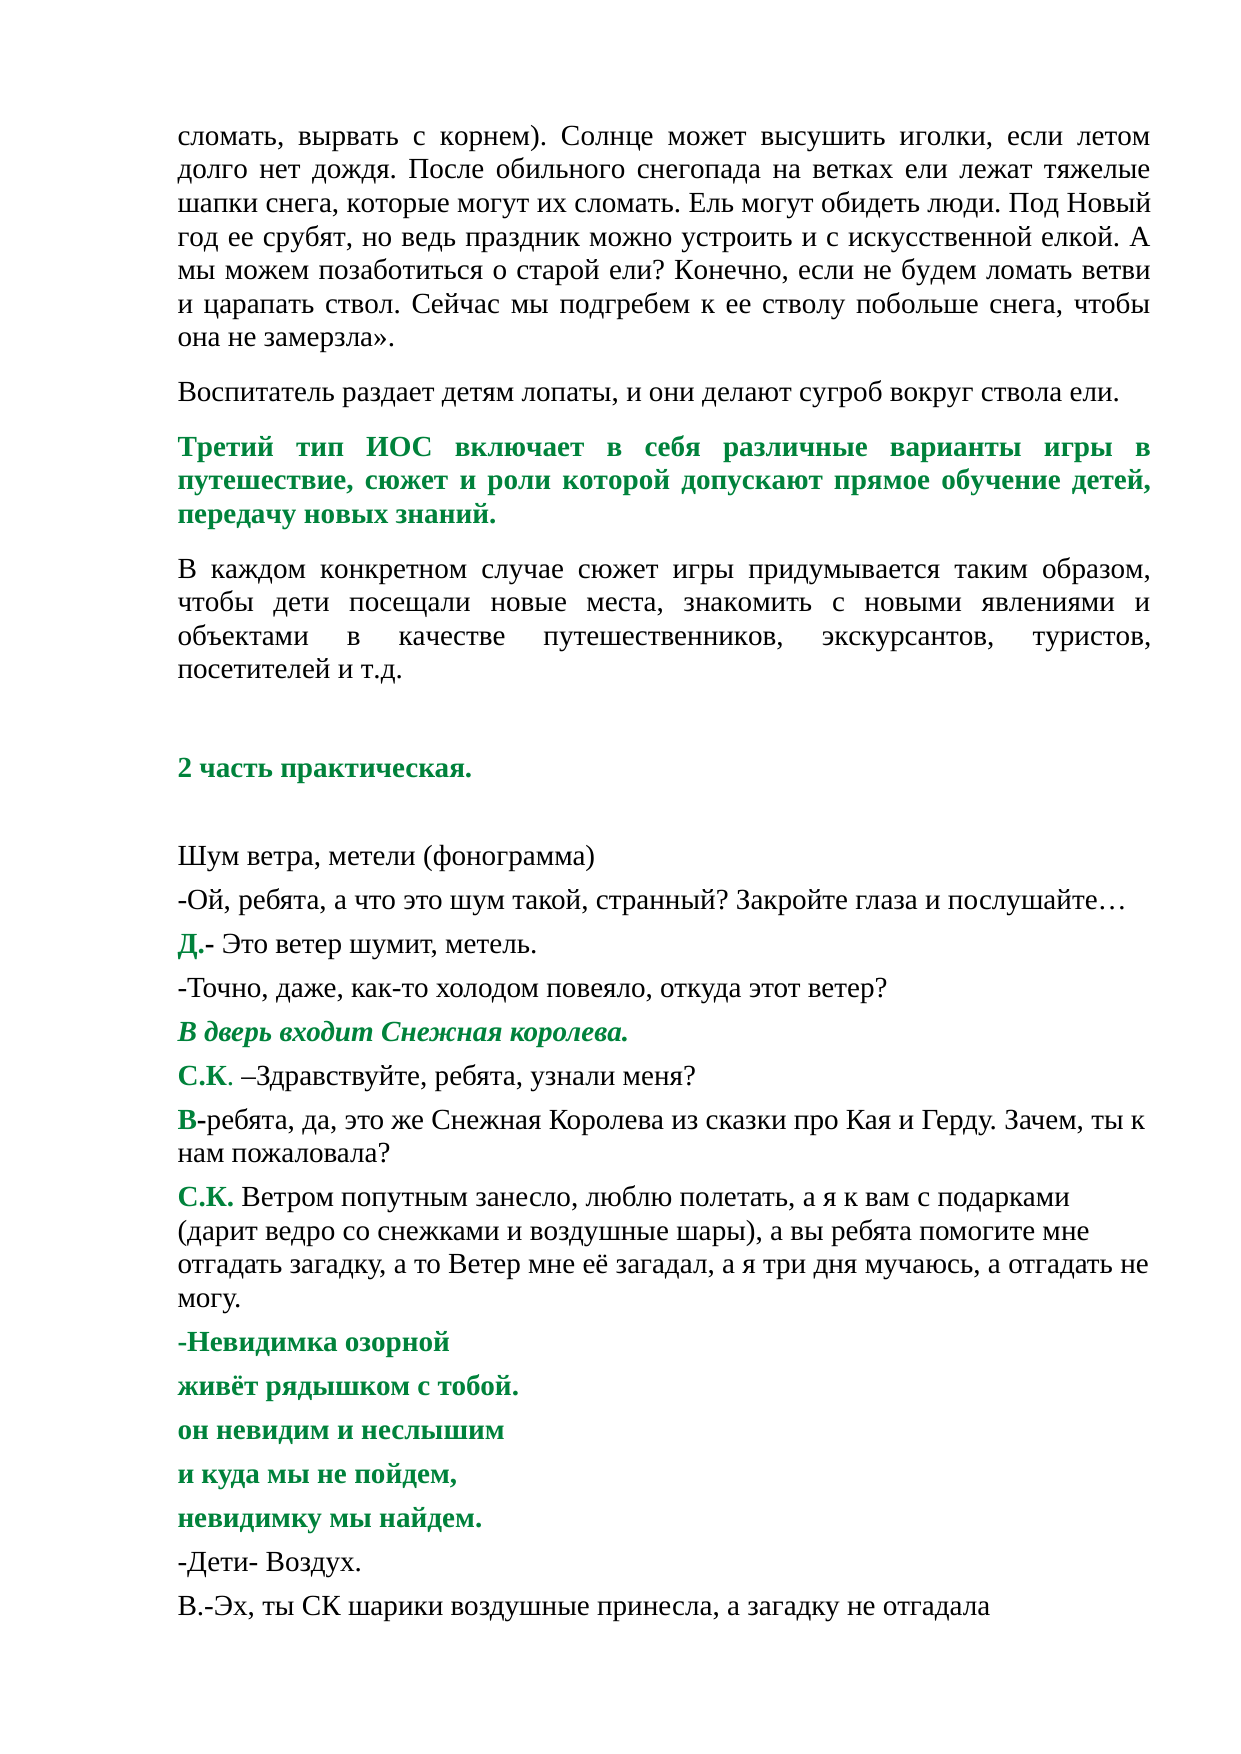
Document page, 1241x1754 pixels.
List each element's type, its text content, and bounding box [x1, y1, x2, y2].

text С.К. –Здравствуйте, ребята, узнали меня? [177, 1058, 1152, 1091]
text Шум ветра, метели (фонограмма) [177, 838, 1152, 872]
text -Дети- Воздух. [177, 1544, 1152, 1577]
text невидимку мы найдем. [177, 1500, 1152, 1533]
text Третий тип ИОС включает в себя различные варианты игры в путешествие, сюжет и роли которой допускают прямое обучение детей, передачу новых знаний. [177, 429, 1152, 529]
text живёт рядышком с тобой. [177, 1368, 1152, 1401]
text С.К. Ветром попутным занесло, люблю полетать, а я к вам с подарками (дарит ведро со снежками и воздушные шары), а вы ребята помогите мне отгадать загадку, а то Ветер мне её загадал, а я три дня мучаюсь, а отгадать не могу. [177, 1179, 1152, 1313]
text и куда мы не пойдем, [177, 1456, 1152, 1489]
text Воспитатель раздает детям лопаты, и они делают сугроб вокруг ствола ели. [177, 374, 1152, 408]
text -Невидимка озорной [177, 1324, 1152, 1357]
text -Точно, даже, как-то холодом повеяло, откуда этот ветер? [177, 970, 1152, 1003]
text В-ребята, да, это же Снежная Королева из сказки про Кая и Герду. Зачем, ты к нам пожаловала? [177, 1102, 1152, 1169]
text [177, 118, 1152, 353]
text В каждом конкретном случае сюжет игры придумывается таким образом, чтобы дети посещали новые места, знакомить с новыми явлениями и объектами в качестве путешественников, экскурсантов, туристов, посетителей и т.д. [177, 551, 1152, 685]
text Д.- Это ветер шумит, метель. [177, 926, 1152, 959]
text 2 часть практическая. [177, 750, 1152, 784]
text В.-Эх, ты СК шарики воздушные принесла, а загадку не отгадала [177, 1588, 1152, 1621]
text В дверь входит Снежная королева. [177, 1014, 1152, 1047]
text он невидим и неслышим [177, 1412, 1152, 1445]
text -Ой, ребята, а что это шум такой, странный? Закройте глаза и послушайте… [177, 882, 1152, 916]
